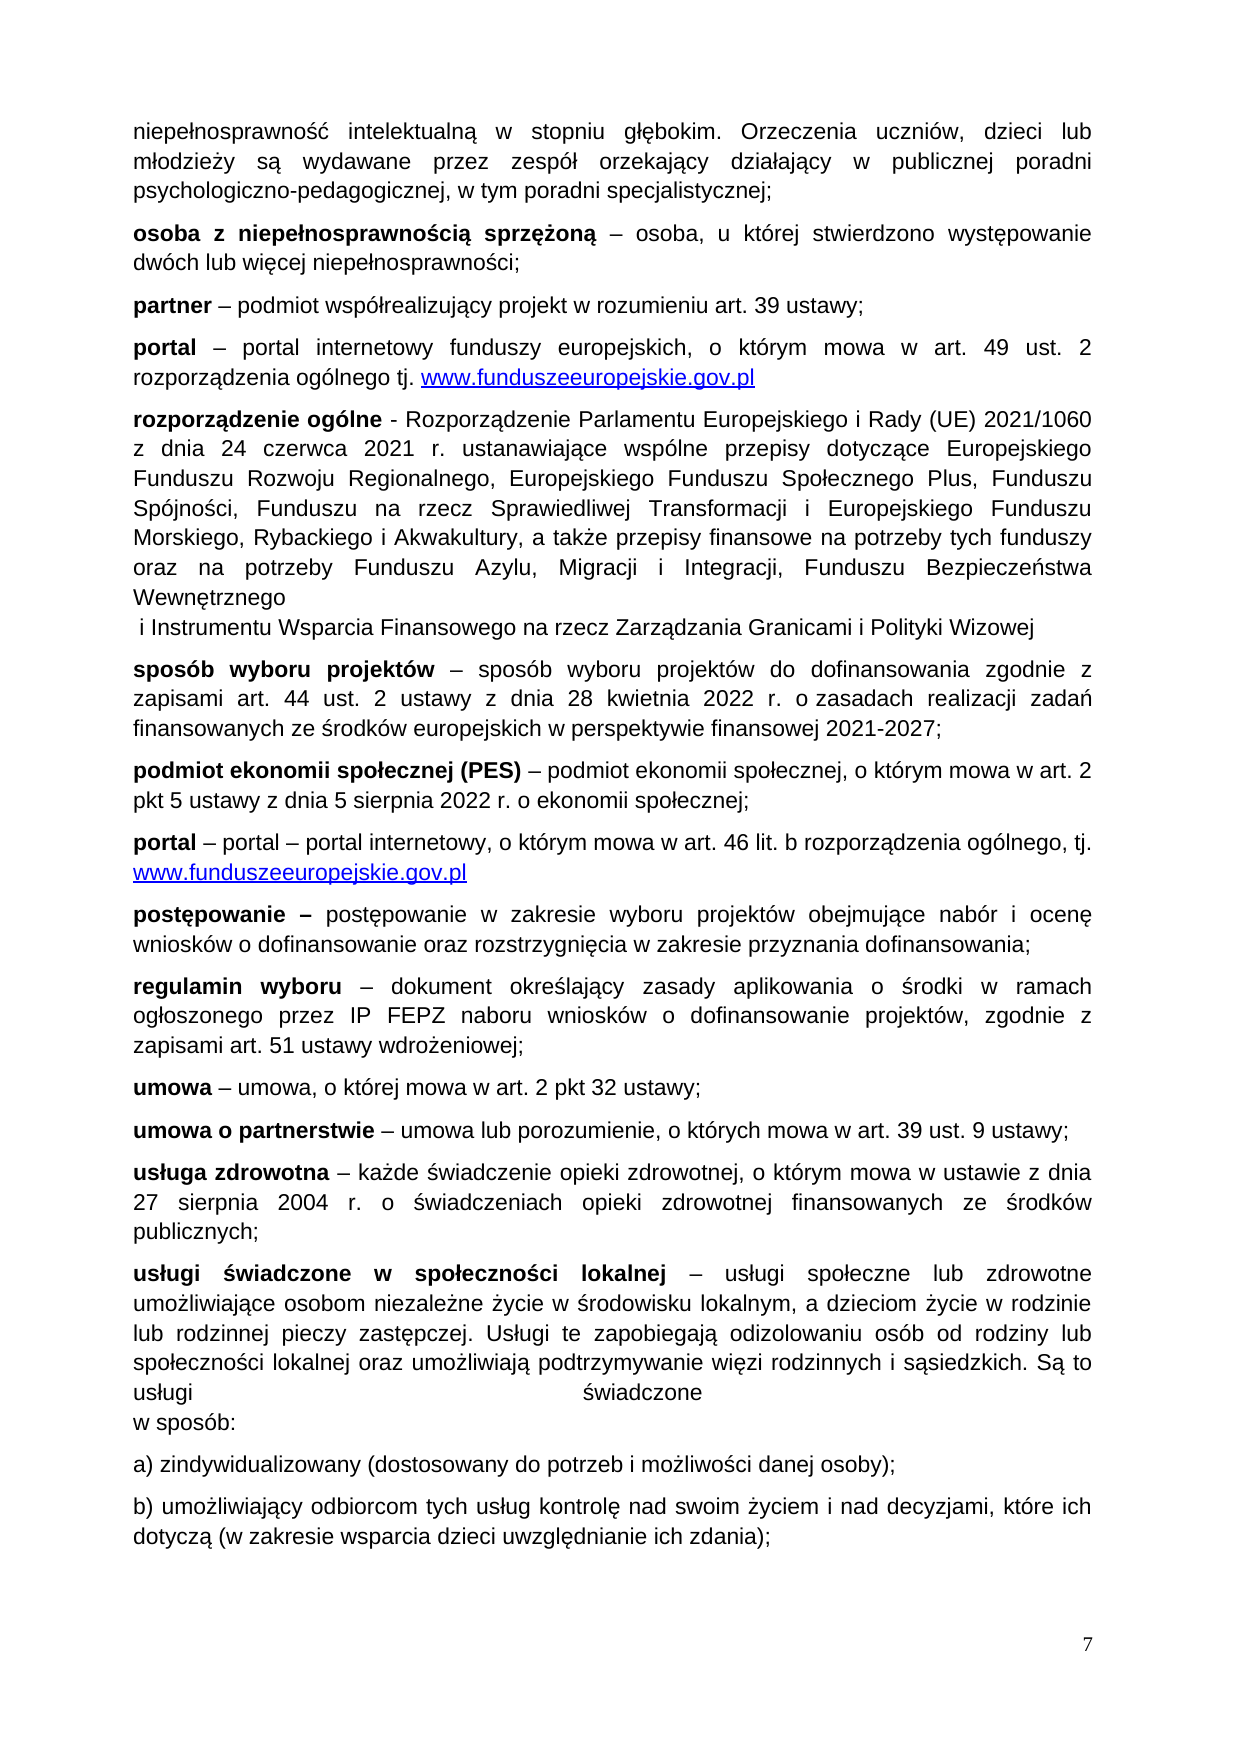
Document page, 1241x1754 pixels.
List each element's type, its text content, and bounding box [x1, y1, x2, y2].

text b) umożliwiający odbiorcom tych usług kontrolę nad swoim życiem i nad decyzjami, które ich dotyczą (w zakresie wsparcia dzieci uwzględnianie ich zdania); [133, 1493, 1092, 1549]
text podmiot ekonomii społecznej (PES) – podmiot ekonomii społecznej, o którym mowa w art. 2 pkt 5 ustawy z dnia 5 sierpnia 2022 r. o ekonomii społecznej; [133, 757, 1092, 813]
text usługi świadczone w społeczności lokalnej – usługi społeczne lub zdrowotne umożliwiające osobom niezależne życie w środowisku lokalnym, a dzieciom życie w rodzinie lub rodzinnej pieczy zastępczej. Usługi te zapobiegają odizolowaniu osób od rodziny lub społeczności lokalnej oraz umożliwiają podtrzymywanie więzi rodzinnych i sąsiedzkich. Są to usługi świadczone w sposób: [133, 1260, 1092, 1435]
text portal – portal – portal internetowy, o którym mowa w art. 46 lit. b rozporządzenia ogólnego, tj. www.funduszeeuropejskie.gov.pl [133, 829, 1092, 885]
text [133, 118, 1092, 204]
text a) zindywidualizowany (dostosowany do potrzeb i możliwości danej osoby); [133, 1451, 1092, 1477]
text osoba z niepełnosprawnością sprzężoną – osoba, u której stwierdzono występowanie dwóch lub więcej niepełnosprawności; [133, 220, 1092, 276]
text regulamin wyboru – dokument określający zasady aplikowania o środki w ramach ogłoszonego przez IP FEPZ naboru wniosków o dofinansowanie projektów, zgodnie z zapisami art. 51 ustawy wdrożeniowej; [133, 973, 1092, 1058]
text sposób wyboru projektów – sposób wyboru projektów do dofinansowania zgodnie z zapisami art. 44 ust. 2 ustawy z dnia 28 kwietnia 2022 r. o zasadach realizacji zadań finansowanych ze środków europejskich w perspektywie finansowej 2021-2027; [133, 656, 1092, 741]
text rozporządzenie ogólne - Rozporządzenie Parlamentu Europejskiego i Rady (UE) 2021/1060 z dnia 24 czerwca 2021 r. ustanawiające wspólne przepisy dotyczące Europejskiego Funduszu Rozwoju Regionalnego, Europejskiego Funduszu Społecznego Plus, Funduszu Spójności, Funduszu na rzecz Sprawiedliwej Transformacji i Europejskiego Funduszu Morskiego, Rybackiego i Akwakultury, a także przepisy finansowe na potrzeby tych funduszy oraz na potrzeby Funduszu Azylu, Migracji i Integracji, Funduszu Bezpieczeństwa Wewnętrznego i Instrumentu Wsparcia Finansowego na rzecz Zarządzania Granicami i Polityki Wizowej [133, 406, 1092, 640]
text umowa o partnerstwie – umowa lub porozumienie, o których mowa w art. 39 ust. 9 ustawy; [133, 1117, 1092, 1143]
text postępowanie – postępowanie w zakresie wyboru projektów obejmujące nabór i ocenę wniosków o dofinansowanie oraz rozstrzygnięcia w zakresie przyznania dofinansowania; [133, 901, 1092, 957]
text umowa – umowa, o której mowa w art. 2 pkt 32 ustawy; [133, 1074, 1092, 1101]
text usługa zdrowotna – każde świadczenie opieki zdrowotnej, o którym mowa w ustawie z dnia 27 sierpnia 2004 r. o świadczeniach opieki zdrowotnej finansowanych ze środków publicznych; [133, 1159, 1092, 1244]
text portal – portal internetowy funduszy europejskich, o którym mowa w art. 49 ust. 2 rozporządzenia ogólnego tj. www.funduszeeuropejskie.gov.pl [133, 334, 1092, 390]
text partner – podmiot współrealizujący projekt w rozumieniu art. 39 ustawy; [133, 292, 1092, 318]
